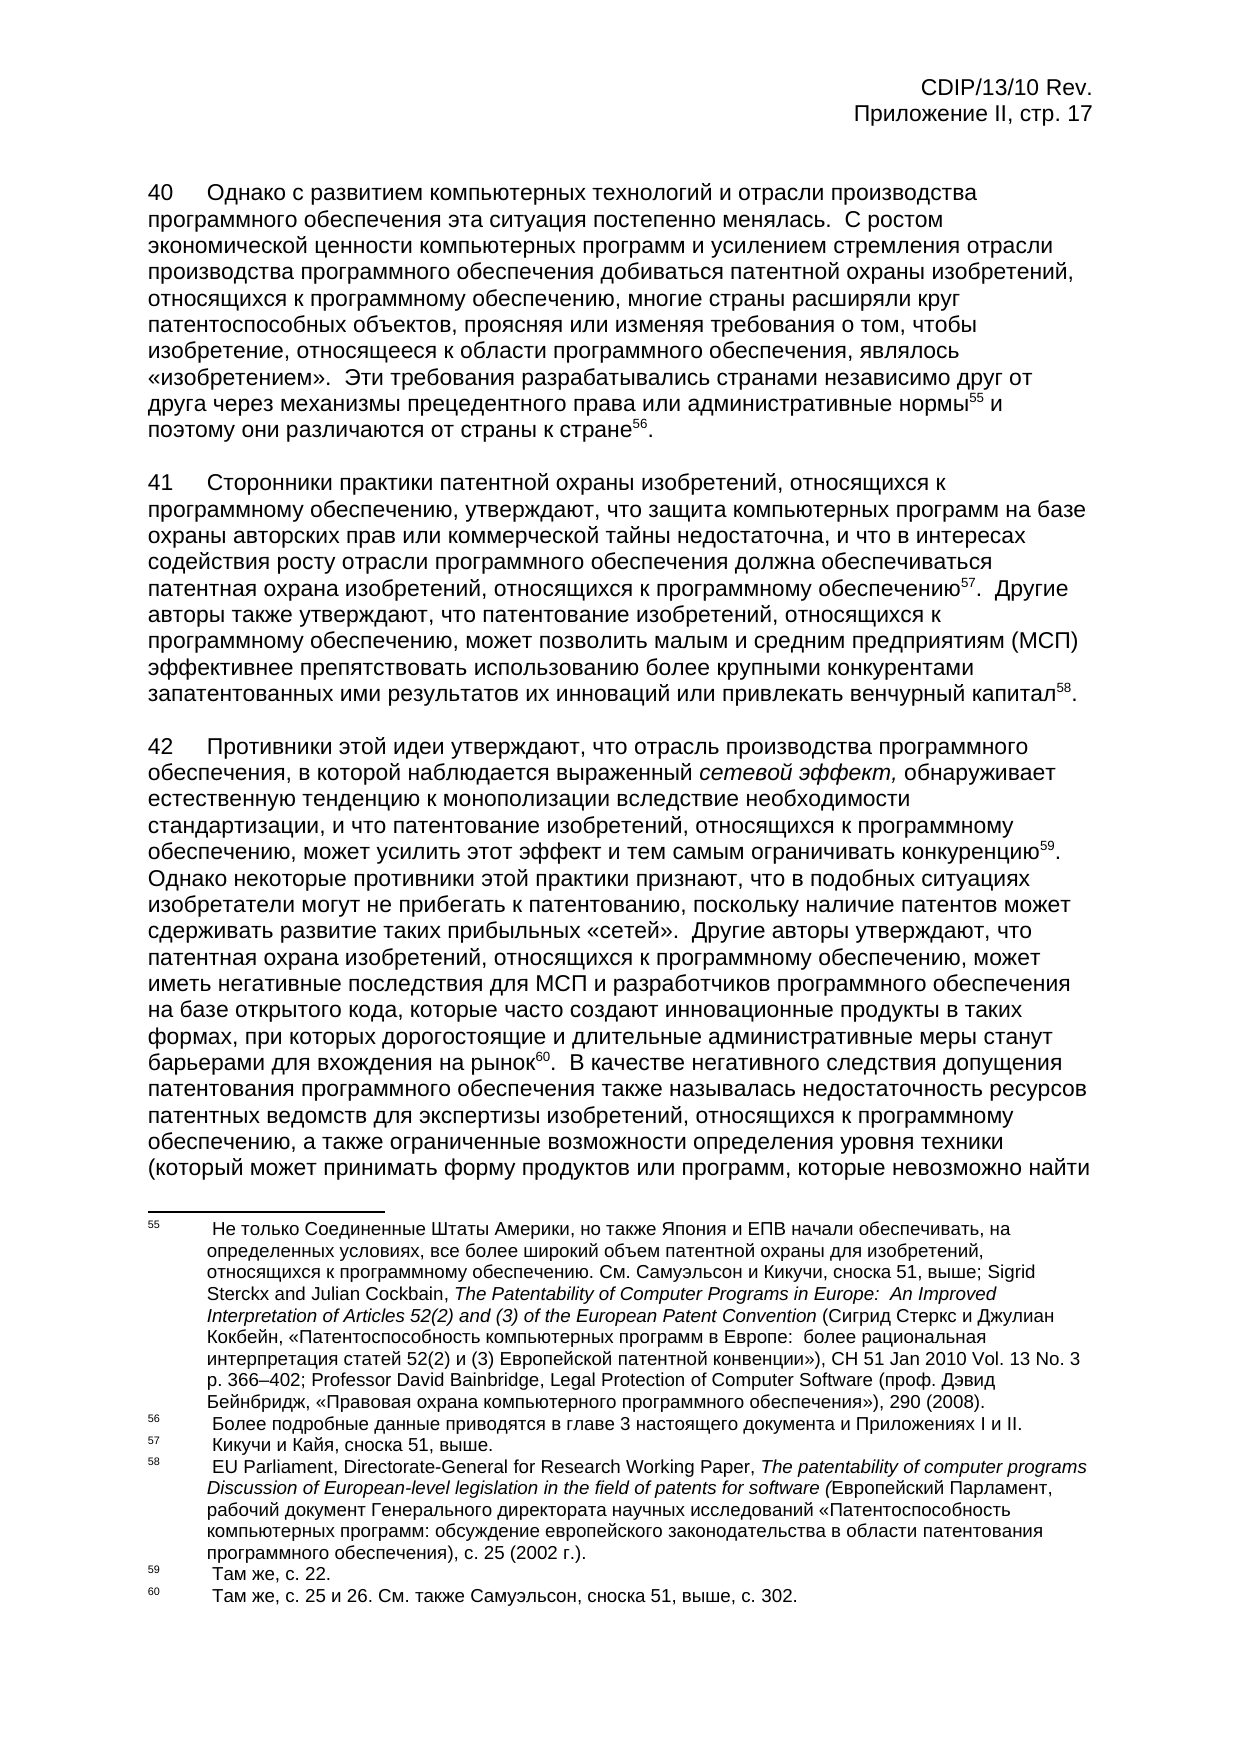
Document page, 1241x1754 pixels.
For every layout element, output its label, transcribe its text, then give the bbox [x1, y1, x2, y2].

text Сторонники практики патентной охраны изобретений, относящихся к программному обеспечению, утверждают, что защита компьютерных программ на базе охраны авторских прав или коммерческой тайны недостаточна, и что в интересах содействия росту отрасли программного обеспечения должна обеспечиваться патентная охрана изобретений, относящихся к программному обеспечению. Другие авторы также утверждают, что патентование изобретений, относящихся к программному обеспечению, может позволить малым и средним предприятиям (МСП) эффективнее препятствовать использованию более крупными конкурентами запатентованных ими результатов их инноваций или привлекать венчурный капитал. [148, 469, 1093, 706]
text Однако с развитием компьютерных технологий и отрасли производства программного обеспечения эта ситуация постепенно менялась. С ростом экономической ценности компьютерных программ и усилением стремления отрасли производства программного обеспечения добиваться патентной охраны изобретений, относящихся к программному обеспечению, многие страны расширяли круг патентоспособных объектов, проясняя или изменяя требования о том, чтобы изобретение, относящееся к области программного обеспечения, являлось «изобретением». Эти требования разрабатывались странами независимо друг от друга через механизмы прецедентного права или административные нормы и поэтому они различаются от страны к стране. [148, 179, 1093, 443]
text Противники этой идеи утверждают, что отрасль производства программного обеспечения, в которой наблюдается выраженный сетевой эффект, обнаруживает естественную тенденцию к монополизации вследствие необходимости стандартизации, и что патентование изобретений, относящихся к программному обеспечению, может усилить этот эффект и тем самым ограничивать конкуренцию. Однако некоторые противники этой практики признают, что в подобных ситуациях изобретатели могут не прибегать к патентованию, поскольку наличие патентов может сдерживать развитие таких прибыльных «сетей». Другие авторы утверждают, что патентная охрана изобретений, относящихся к программному обеспечению, может иметь негативные последствия для МСП и разработчиков программного обеспечения на базе открытого кода, которые часто создают инновационные продукты в таких формах, при которых дорогостоящие и длительные административные меры станут барьерами для вхождения на рынок. В качестве негативного следствия допущения патентования программного обеспечения также называлась недостаточность ресурсов патентных ведомств для экспертизы изобретений, относящихся к программному обеспечению, а также ограниченные возможности определения уровня техники (который может принимать форму продуктов или программ, которые невозможно найти при помощи традиционных поисковых средств, используемых для определения уровня техники). [148, 733, 1093, 1181]
